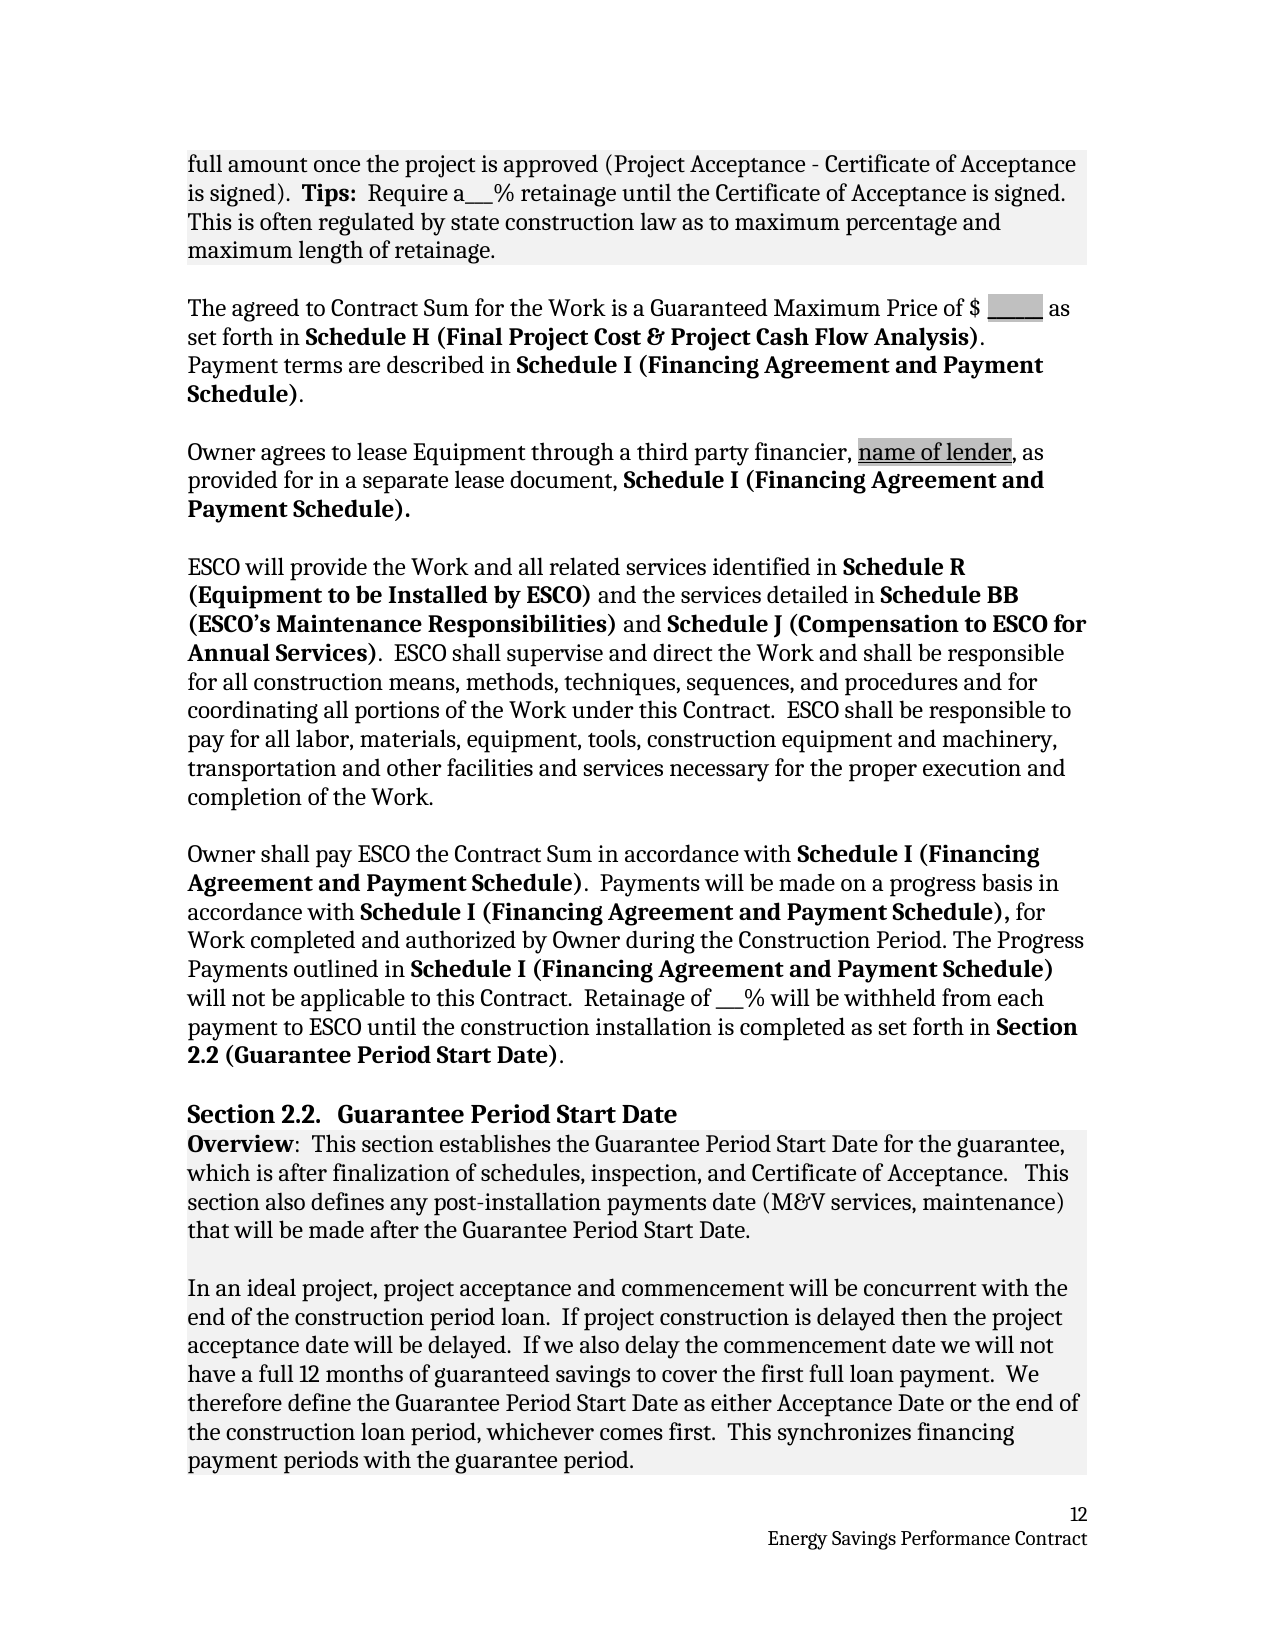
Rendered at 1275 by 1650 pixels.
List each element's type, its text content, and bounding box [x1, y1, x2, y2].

subtitle Section 2.2. Guarantee Period Start Date [187, 1099, 1087, 1130]
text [187, 150, 1087, 265]
text Owner agrees to lease Equipment through a third party financier, name of lender, as provided for in a separate lease document, Schedule I (Financing Agreement and Payment Schedule). [187, 437, 1087, 524]
text In an ideal project, project acceptance and commencement will be concurrent with the end of the construction period loan. If project construction is delayed then the project acceptance date will be delayed. If we also delay the commencement date we will not have a full 12 months of guaranteed savings to cover the first full loan payment. We therefore define the Guarantee Period Start Date as either Acceptance Date or the end of the construction loan period, whichever comes first. This synchronizes financing payment periods with the guarantee period. [187, 1274, 1087, 1475]
text Owner shall pay ESCO the Contract Sum in accordance with Schedule I (Financing Agreement and Payment Schedule). Payments will be made on a progress basis in accordance with Schedule I (Financing Agreement and Payment Schedule), for Work completed and authorized by Owner during the Construction Period. The Progress Payments outlined in Schedule I (Financing Agreement and Payment Schedule) will not be applicable to this Contract. Retainage of ___% will be withheld from each payment to ESCO until the construction installation is completed as set forth in Section 2.2 (Guarantee Period Start Date). [187, 840, 1087, 1070]
text Overview: This section establishes the Guarantee Period Start Date for the guarantee, which is after finalization of schedules, inspection, and Certificate of Acceptance. This section also defines any post-installation payments date (M&V services, maintenance) that will be made after the Guarantee Period Start Date. [187, 1130, 1087, 1245]
text ESCO will provide the Work and all related services identified in Schedule R (Equipment to be Installed by ESCO) and the services detailed in Schedule BB (ESCO’s Maintenance Responsibilities) and Schedule J (Compensation to ESCO for Annual Services). ESCO shall supervise and direct the Work and shall be responsible for all construction means, methods, techniques, sequences, and procedures and for coordinating all portions of the Work under this Contract. ESCO shall be responsible to pay for all labor, materials, equipment, tools, construction equipment and machinery, transportation and other facilities and services necessary for the proper execution and completion of the Work. [187, 552, 1087, 811]
text The agreed to Contract Sum for the Work is a Guaranteed Maximum Price of $ ______ as set forth in Schedule H (Final Project Cost & Project Cash Flow Analysis). Payment terms are described in Schedule I (Financing Agreement and Payment Schedule). [187, 294, 1087, 409]
